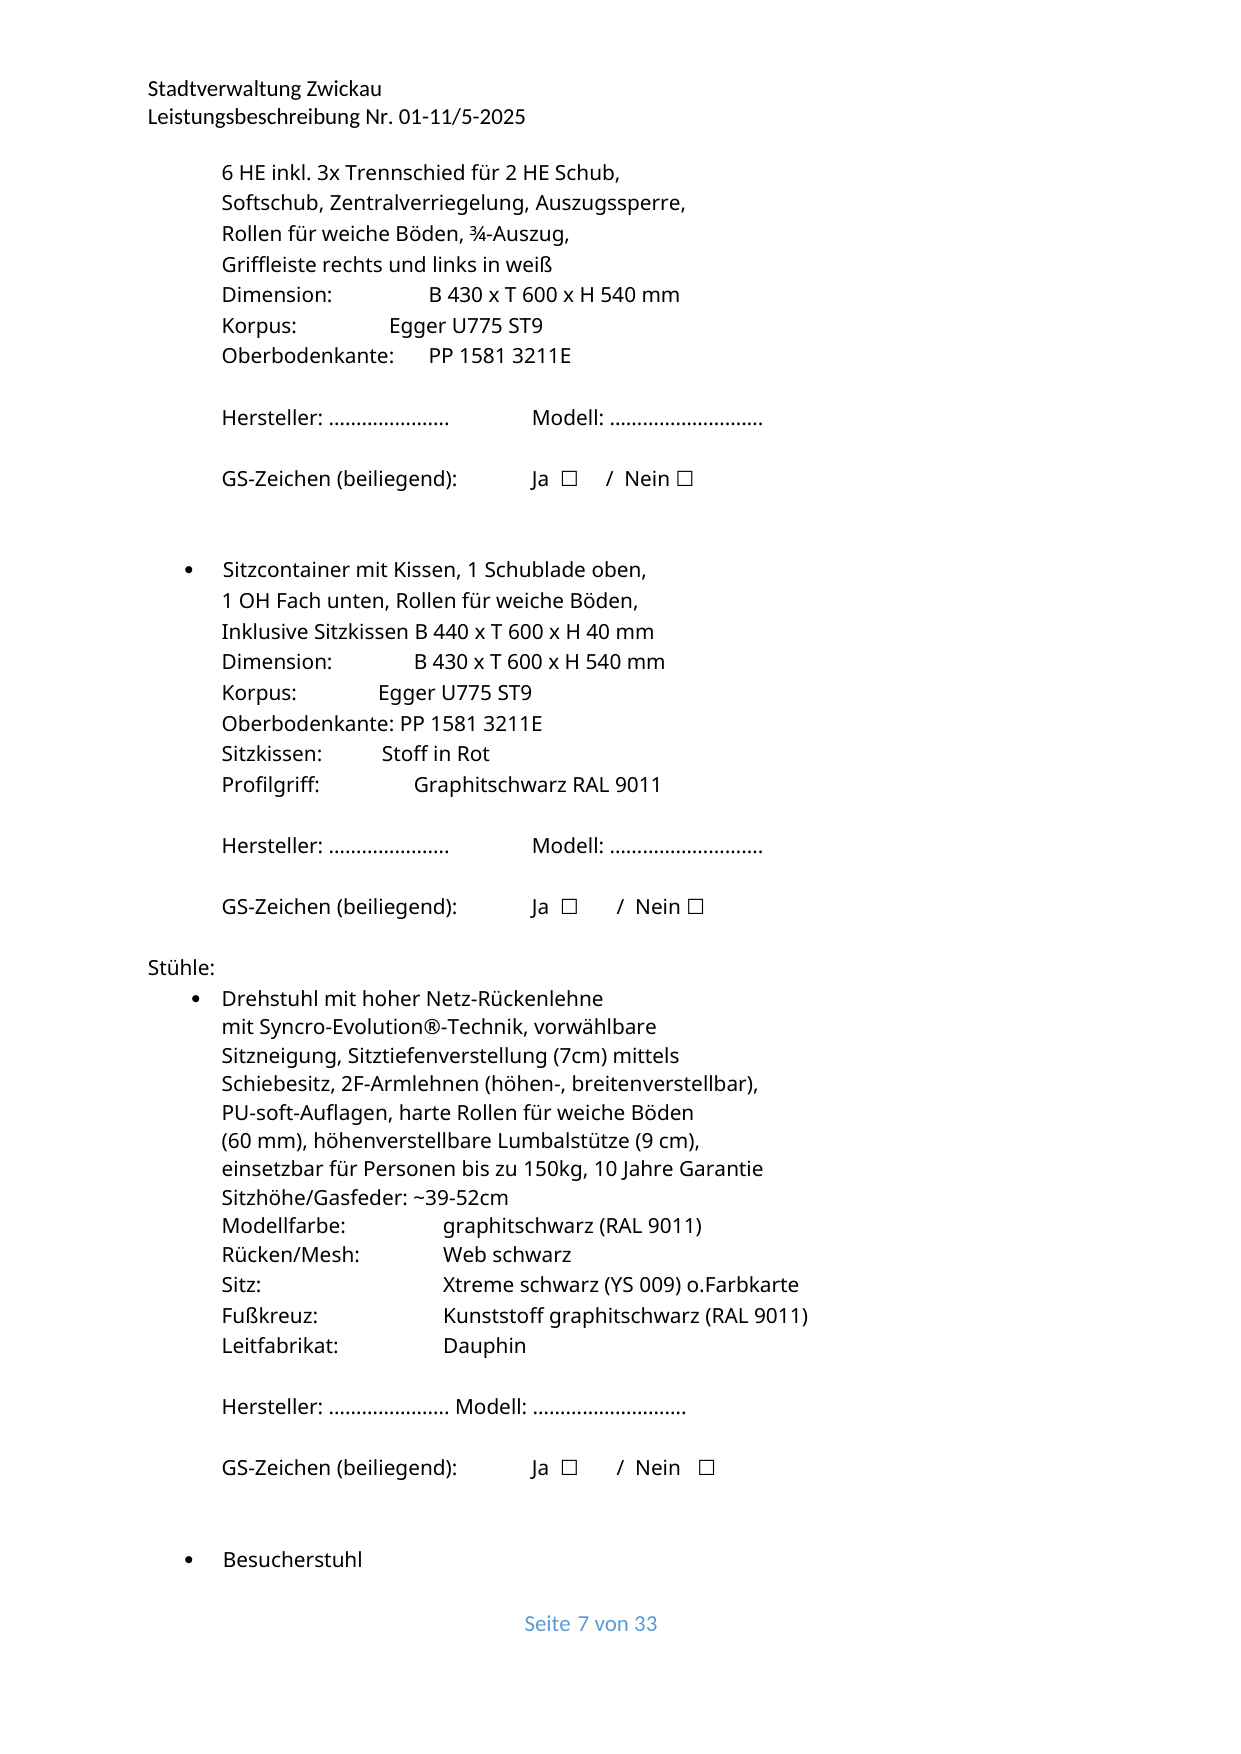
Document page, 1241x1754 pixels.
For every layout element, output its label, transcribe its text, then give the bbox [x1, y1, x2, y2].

list mit Syncro-Evolution®-Technik, vorwählbare [221, 1012, 1167, 1041]
text Softschub, Zentralverriegelung, Auszugssperre, [148, 188, 1167, 217]
list Dimension: B 430 x T 600 x H 540 mm [148, 647, 1167, 676]
list GS-Zeichen (beiliegend): Ja / Nein [148, 464, 1167, 492]
text Sitzhöhe/Gasfeder: ~39-52cm [221, 1183, 1167, 1211]
list Leitfabrikat: Dauphin [177, 1332, 1167, 1360]
text Hersteller: …………………. Modell: ………………………. [148, 831, 1167, 859]
text 6 HE inkl. 3x Trennschied für 2 HE Schub, [148, 158, 1167, 186]
list Hersteller: …………………. Modell: ………………………. [177, 1392, 1167, 1421]
list Besucherstuhl [185, 1545, 1167, 1574]
text Korpus: Egger U775 ST9 [148, 311, 1167, 339]
text Oberbodenkante: PP 1581 3211E [148, 342, 1167, 370]
text einsetzbar für Personen bis zu 150kg, 10 Jahre Garantie [221, 1154, 1167, 1183]
text Modellfarbe: graphitschwarz (RAL 9011) [221, 1211, 1167, 1240]
text Profilgriff: Graphitschwarz RAL 9011 [221, 770, 1167, 798]
text Sitzneigung, Sitztiefenverstellung (7cm) mittels [221, 1041, 1167, 1069]
text Dimension: B 430 x T 600 x H 540 mm [148, 280, 1167, 309]
text Rollen für weiche Böden, ¾-Auszug, [148, 219, 1167, 247]
text Oberbodenkante: PP 1581 3211E [148, 709, 1167, 737]
list Sitzcontainer mit Kissen, 1 Schublade oben, [185, 556, 1167, 584]
list Drehstuhl mit hoher Netz-Rückenlehne [192, 984, 1167, 1012]
text Sitzkissen: Stoff in Rot [148, 739, 1167, 768]
text PU-soft-Auflagen, harte Rollen für weiche Böden [221, 1098, 1167, 1126]
text Stühle: [148, 953, 1167, 982]
text (60 mm), höhenverstellbare Lumbalstütze (9 cm), [221, 1126, 1167, 1154]
list Sitz: Xtreme schwarz (YS 009) o.Farbkarte [177, 1270, 1167, 1299]
text Hersteller: …………………. Modell: ………………………. [148, 403, 1167, 431]
list GS-Zeichen (beiliegend): Ja / Nein [221, 1453, 1167, 1482]
list Inklusive Sitzkissen B 440 x T 600 x H 40 mm [148, 617, 1167, 645]
list Fußkreuz: Kunststoff graphitschwarz (RAL 9011) [177, 1301, 1167, 1329]
list 1 OH Fach unten, Rollen für weiche Böden, [148, 586, 1167, 614]
list GS-Zeichen (beiliegend): Ja / Nein [148, 892, 1167, 920]
text Korpus: Egger U775 ST9 [148, 678, 1167, 706]
text Griffleiste rechts und links in weiß [148, 250, 1167, 278]
list Rücken/Mesh: Web schwarz [177, 1240, 1167, 1268]
text Schiebesitz, 2F-Armlehnen (höhen-, breitenverstellbar), [221, 1069, 1167, 1098]
